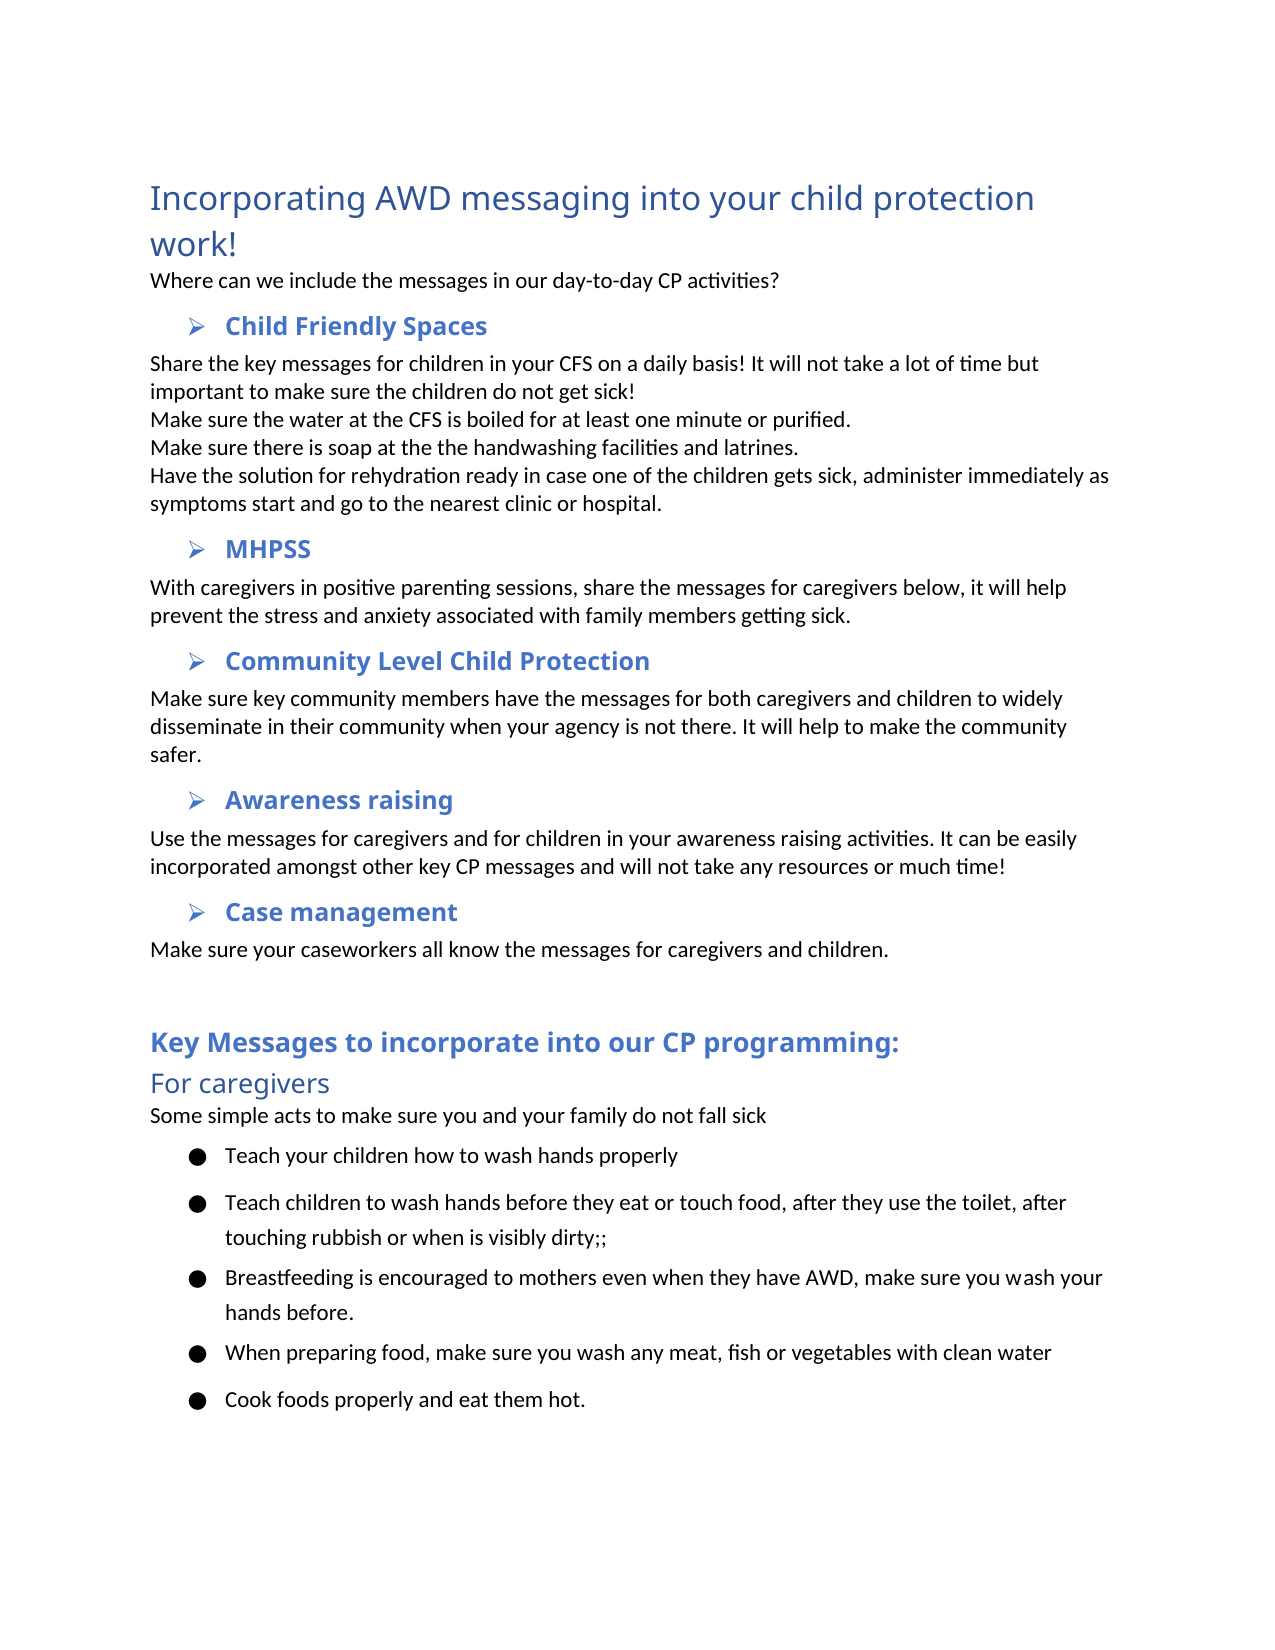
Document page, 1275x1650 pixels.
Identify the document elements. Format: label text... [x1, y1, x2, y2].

list Cook foods properly and eat them hot. [187, 1373, 1125, 1420]
list Teach your children how to wash hands properly [187, 1129, 1125, 1176]
subtitle Case management [187, 884, 1125, 935]
subtitle Child Friendly Spaces [187, 298, 1125, 349]
text Where can we include the messages in our day-to-day CP activities? [150, 266, 1125, 294]
text Some simple acts to make sure you and your family do not fall sick [150, 1101, 1125, 1129]
text Make sure the water at the CFS is boiled for at least one minute or purified. [150, 405, 1125, 433]
subtitle Awareness raising [187, 772, 1125, 824]
subtitle Community Level Child Protection [187, 633, 1125, 684]
text Share the key messages for children in your CFS on a daily basis! It will not take a lot of time but important to make sure the children do not get sick! [150, 349, 1125, 405]
subtitle For caregivers [150, 1064, 1125, 1101]
subtitle Incorporating AWD messaging into your child protection work! [150, 175, 1125, 266]
text Make sure there is soap at the the handwashing facilities and latrines. [150, 433, 1125, 461]
subtitle MHPSS [187, 522, 1125, 573]
text With caregivers in positive parenting sessions, share the messages for caregivers below, it will help prevent the stress and anxiety associated with family members getting sick. [150, 573, 1125, 629]
list Teach children to wash hands before they eat or touch food, after they use the toilet, after touching rubbish or when is visibly dirty;; [187, 1176, 1125, 1251]
list Breastfeeding is encouraged to mothers even when they have AWD, make sure you wash your hands before. [187, 1251, 1125, 1326]
text Make sure key community members have the messages for both caregivers and children to widely disseminate in their community when your agency is not there. It will help to make the community safer. [150, 684, 1125, 768]
text Have the solution for rehydration ready in case one of the children gets sick, administer immediately as symptoms start and go to the nearest clinic or hospital. [150, 461, 1125, 517]
subtitle Key Messages to incorporate into our CP programming: [150, 1023, 1125, 1060]
text Make sure your caseworkers all know the messages for caregivers and children. [150, 935, 1125, 963]
text Use the messages for caregivers and for children in your awareness raising activities. It can be easily incorporated amongst other key CP messages and will not take any resources or much time! [150, 824, 1125, 880]
list When preparing food, make sure you wash any meat, fish or vegetables with clean water [187, 1326, 1125, 1373]
